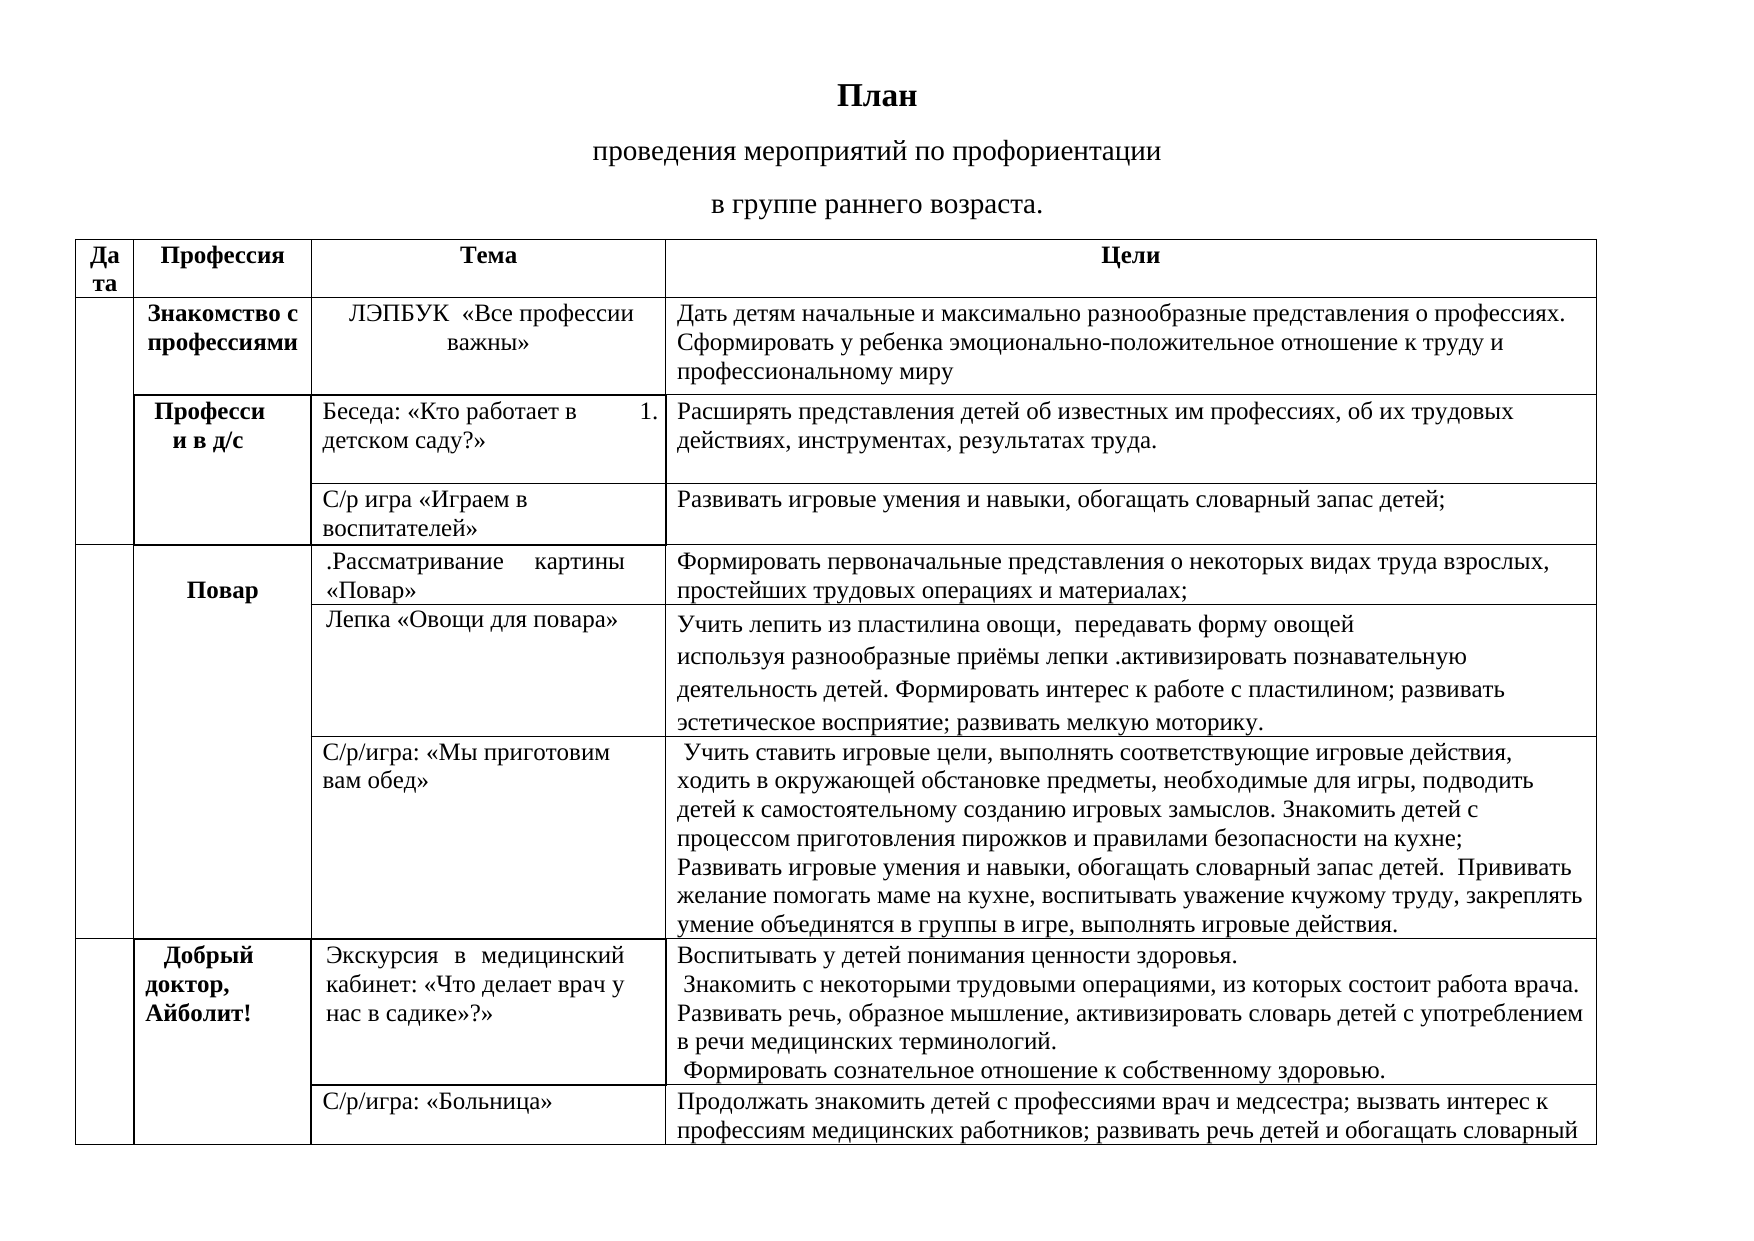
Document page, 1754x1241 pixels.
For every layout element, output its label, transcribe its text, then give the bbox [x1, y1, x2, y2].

table_cell С/р/игра: «Мы приготовим вам обед» [312, 737, 665, 938]
table_cell .Рассматривание картины «Повар» [312, 546, 665, 603]
text в группе раннего возраста. [75, 186, 1679, 219]
table_header Профессия [134, 240, 311, 297]
table_cell Беседа: «Кто работает в детском саду?» [312, 396, 665, 482]
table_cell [312, 1086, 665, 1143]
table_cell Добрый доктор, Айболит! [135, 940, 310, 1143]
table_cell Воспитывать у детей понимания ценности здоровья. Знакомить с некоторыми трудовыми операциями, из которых состоит работа врача. Развивать речь, образное мышление, активизировать словарь детей с употреблением в речи медицинских терминологий. Формировать сознательное отношение к собственному здоровью. [667, 939, 1596, 1084]
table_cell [666, 1085, 1596, 1143]
table_cell [76, 298, 133, 544]
table_header Дата [76, 240, 133, 297]
table_cell ЛЭПБУК «Все профессии важны» [312, 298, 665, 394]
table_cell [76, 545, 133, 938]
table_cell Дать детям начальные и максимально разнообразные представления о профессиях. Сформировать у ребенка эмоционально-положительное отношение к труду и профессиональному миру [666, 298, 1596, 394]
table_cell Лепка «Овощи для повара» [312, 605, 665, 736]
table_cell Знакомство с профессиями [134, 298, 311, 394]
table_cell Формировать первоначальные представления о некоторых видах труда взрослых, простейших трудовых операциях и материалах; [666, 545, 1596, 603]
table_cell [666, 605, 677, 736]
text План [75, 75, 1679, 113]
table_cell Повар [134, 546, 311, 938]
table_cell С/р игра «Играем в воспитателей» [312, 484, 665, 544]
table_header Цели [666, 240, 1596, 297]
table_cell [76, 939, 133, 1143]
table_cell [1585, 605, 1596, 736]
table_cell Экскурсия в медицинский кабинет: «Что делает врач у нас в садике»?» [312, 940, 665, 1084]
table_cell Расширять представления детей об известных им профессиях, об их трудовых действиях, инструментах, результатах труда. [667, 395, 1596, 482]
text проведения мероприятий по профориентации [75, 133, 1679, 167]
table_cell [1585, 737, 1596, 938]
table_cell Развивать игровые умения и навыки, обогащать словарный запас детей; [667, 484, 1596, 544]
table_cell Профессии в д/с [135, 396, 310, 544]
table_header Тема [312, 240, 665, 297]
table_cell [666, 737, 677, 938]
